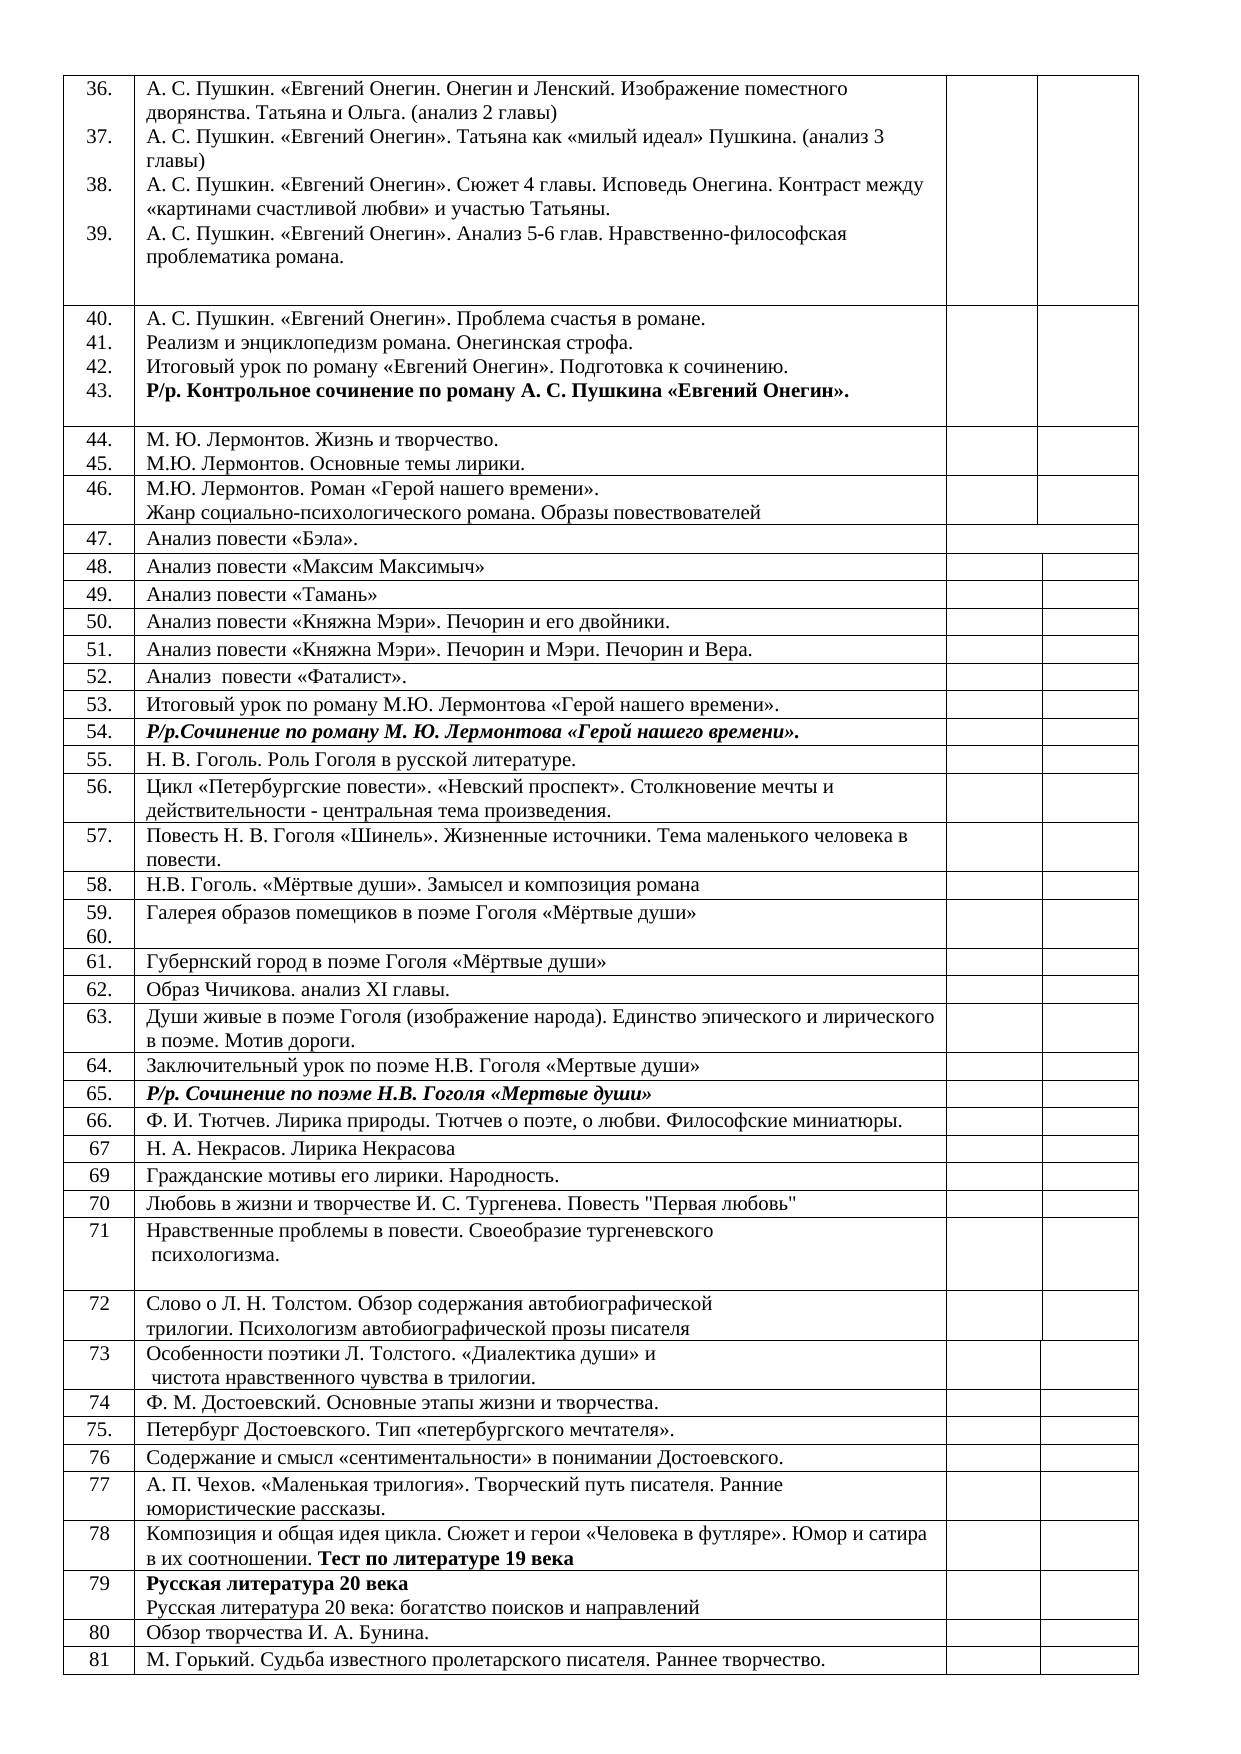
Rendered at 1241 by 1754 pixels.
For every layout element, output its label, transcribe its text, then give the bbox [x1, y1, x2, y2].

table_cell Гражданские мотивы его лирики. Народность. [135, 1163, 946, 1189]
table_cell Н. В. Гоголь. Роль Гоголя в русской литературе. [135, 746, 946, 773]
table_cell 67 [64, 1136, 134, 1162]
table_cell Души живые в поэме Гоголя (изображение народа). Единство эпического и лирического в поэме. Мотив дороги. [135, 1004, 946, 1052]
table_cell Содержание и смысл «сентиментальности» в понимании Достоевского. [135, 1445, 946, 1471]
table_cell [1043, 949, 1138, 975]
table_cell [1043, 719, 1138, 745]
table_cell [947, 746, 1042, 773]
table_cell 69 [64, 1163, 134, 1189]
table_cell 79 [64, 1571, 134, 1619]
table_cell 51. [64, 636, 134, 663]
table_cell [1043, 1163, 1138, 1189]
table_cell [1041, 1620, 1138, 1646]
table_cell 71 [64, 1218, 134, 1290]
table_cell [1043, 609, 1138, 635]
table_cell Р/р.Сочинение по роману М. Ю. Лермонтова «Герой нашего времени». [135, 719, 946, 745]
table_cell Нравственные проблемы в повести. Своеобразие тургеневского психологизма. [135, 1218, 946, 1290]
table_cell Анализ повести «Княжна Мэри». Печорин и Мэри. Печорин и Вера. [135, 636, 946, 663]
table_cell Цикл «Петербургские повести». «Невский проспект». Столкновение мечты и действительности - центральная тема произведения. [135, 774, 946, 822]
table_cell [1043, 774, 1138, 822]
table_cell [947, 1472, 1040, 1520]
table_cell [1041, 1521, 1138, 1569]
table_cell [1043, 900, 1138, 948]
table_cell [947, 774, 1042, 822]
table_cell [947, 76, 1037, 305]
table_cell Галерея образов помещиков в поэме Гоголя «Мёртвые души» [135, 900, 946, 948]
table_cell 44. 45. [64, 427, 134, 475]
table_cell Повесть Н. В. Гоголя «Шинель». Жизненные источники. Тема маленького человека в повести. [135, 823, 946, 871]
table_cell 65. [64, 1081, 134, 1107]
table_cell [1041, 1647, 1138, 1674]
table_cell [947, 1417, 1040, 1444]
table_cell Ф. И. Тютчев. Лирика природы. Тютчев о поэте, о любви. Философские миниатюры. [135, 1108, 946, 1134]
table_cell 54. [64, 719, 134, 745]
table_cell [947, 1191, 1042, 1217]
table_cell [1043, 581, 1138, 608]
table_cell 52. [64, 664, 134, 690]
table_cell [947, 1571, 1040, 1619]
table_cell [1043, 1081, 1138, 1107]
table_cell [947, 1108, 1042, 1134]
table_cell [947, 306, 1037, 426]
table_cell 74 [64, 1390, 134, 1416]
table_cell [1043, 1108, 1138, 1134]
table_cell 80 [64, 1620, 134, 1646]
table_cell 50. [64, 609, 134, 635]
table_cell [947, 554, 1042, 580]
table_cell [1043, 554, 1138, 580]
table_cell [1043, 691, 1138, 718]
table_cell Анализ повести «Бэла». [135, 525, 946, 553]
table_cell [947, 1218, 1042, 1290]
table_cell 58. [64, 872, 134, 899]
table_cell [947, 719, 1042, 745]
table_cell [947, 900, 1042, 948]
table_cell Итоговый урок по роману М.Ю. Лермонтова «Герой нашего времени». [135, 691, 946, 718]
table_cell 40. 41. 42. 43. [64, 306, 134, 426]
table_cell [947, 1291, 1042, 1339]
table_cell [947, 1053, 1042, 1079]
table_cell [1038, 76, 1138, 305]
table_cell 75. [64, 1417, 134, 1444]
table_cell [1043, 1053, 1138, 1079]
table_cell [1043, 1218, 1138, 1290]
table_cell 47. [64, 525, 134, 553]
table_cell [135, 1647, 946, 1674]
table_cell 72 [64, 1291, 134, 1339]
table_cell Композиция и общая идея цикла. Сюжет и герои «Человека в футляре». Юмор и сатира в их соотношении. Тест по литературе 19 века [135, 1521, 946, 1569]
table_cell [1038, 427, 1138, 475]
table_cell Ф. М. Достоевский. Основные этапы жизни и творчества. [135, 1390, 946, 1416]
table_cell [947, 691, 1042, 718]
table_cell 70 [64, 1191, 134, 1217]
table_cell [947, 949, 1042, 975]
table_cell [1043, 1136, 1138, 1162]
table_cell [1043, 1004, 1138, 1052]
table_cell [1043, 636, 1138, 663]
table_cell Обзор творчества И. А. Бунина. [135, 1620, 946, 1646]
table_cell Особенности поэтики Л. Толстого. «Диалектика души» и чистота нравственного чувства в трилогии. [135, 1341, 946, 1389]
table_cell 73 [64, 1341, 134, 1389]
table_cell М.Ю. Лермонтов. Роман «Герой нашего времени». Жанр социально-психологического романа. Образы повествователей [135, 476, 946, 524]
table_cell Любовь в жизни и творчестве И. С. Тургенева. Повесть "Первая любовь" [135, 1191, 946, 1217]
table_cell [1041, 1417, 1138, 1444]
table_cell [947, 823, 1042, 871]
table_cell 64. [64, 1053, 134, 1079]
table_cell 49. [64, 581, 134, 608]
table_cell 61. [64, 949, 134, 975]
table_cell [947, 1136, 1042, 1162]
table_cell [1043, 976, 1138, 1003]
table_cell 57. [64, 823, 134, 871]
table_cell А. П. Чехов. «Маленькая трилогия». Творческий путь писателя. Ранние юмористические рассказы. [135, 1472, 946, 1520]
table_cell [947, 1163, 1042, 1189]
table_cell 59. 60. [64, 900, 134, 948]
table_cell [947, 1341, 1040, 1389]
table_cell [1041, 1445, 1138, 1471]
table_cell [947, 427, 1037, 475]
table_cell [947, 1081, 1042, 1107]
table_cell А. С. Пушкин. «Евгений Онегин. Онегин и Ленский. Изображение поместного дворянства. Татьяна и Ольга. (анализ 2 главы) А. С. Пушкин. «Евгений Онегин». Татьяна как «милый идеал» Пушкина. (анализ 3 главы) А. С. Пушкин. «Евгений Онегин». Сюжет 4 главы. Исповедь Онегина. Контраст между «картинами счастливой любви» и участью Татьяны. А. С. Пушкин. «Евгений Онегин». Анализ 5-6 глав. Нравственно-философская проблематика романа. [135, 76, 946, 305]
table_cell Губернский город в поэме Гоголя «Мёртвые души» [135, 949, 946, 975]
table_cell [947, 872, 1042, 899]
table_cell 55. [64, 746, 134, 773]
table_cell [947, 525, 1138, 553]
table_cell [947, 664, 1042, 690]
table_cell [947, 1445, 1040, 1471]
table_cell [1043, 823, 1138, 871]
table_cell Русская литература 20 века Русская литература 20 века: богатство поисков и направлений [135, 1571, 946, 1619]
table_cell Петербург Достоевского. Тип «петербургского мечтателя». [135, 1417, 946, 1444]
table_cell [947, 609, 1042, 635]
table_cell 62. [64, 976, 134, 1003]
table_cell [947, 976, 1042, 1003]
table_cell Слово о Л. Н. Толстом. Обзор содержания автобиографической трилогии. Психологизм автобиографической прозы писателя [135, 1291, 946, 1339]
table_cell Н.В. Гоголь. «Мёртвые души». Замысел и композиция романа [135, 872, 946, 899]
table_cell Образ Чичикова. анализ XI главы. [135, 976, 946, 1003]
table_cell 77 [64, 1472, 134, 1520]
table_cell [947, 636, 1042, 663]
table_cell Анализ повести «Тамань» [135, 581, 946, 608]
table_cell 46. [64, 476, 134, 524]
table_cell Заключительный урок по поэме Н.В. Гоголя «Мертвые души» [135, 1053, 946, 1079]
table_cell [1041, 1390, 1138, 1416]
table_cell 78 [64, 1521, 134, 1569]
table_cell 76 [64, 1445, 134, 1471]
table_cell [1041, 1341, 1138, 1389]
table_cell А. С. Пушкин. «Евгений Онегин». Проблема счастья в романе. Реализм и энциклопедизм романа. Онегинская строфа. Итоговый урок по роману «Евгений Онегин». Подготовка к сочинению. Р/р. Контрольное сочинение по роману А. С. Пушкина «Евгений Онегин». [135, 306, 946, 426]
table_cell [1043, 1191, 1138, 1217]
table_cell 63. [64, 1004, 134, 1052]
table_cell Анализ повести «Максим Максимыч» [135, 554, 946, 580]
table_cell [947, 1390, 1040, 1416]
table_cell Р/р. Сочинение по поэме Н.В. Гоголя «Мертвые души» [135, 1081, 946, 1107]
table_cell 48. [64, 554, 134, 580]
table_cell [1041, 1571, 1138, 1619]
table_cell [947, 476, 1037, 524]
table_cell [947, 1647, 1040, 1674]
table_cell 66. [64, 1108, 134, 1134]
table_cell [947, 1620, 1040, 1646]
table_cell [947, 1004, 1042, 1052]
table_cell [947, 1521, 1040, 1569]
table_cell [1043, 746, 1138, 773]
table_cell [1043, 1291, 1138, 1339]
table_cell [947, 581, 1042, 608]
table_cell 81 [64, 1647, 134, 1674]
table_cell [1043, 664, 1138, 690]
table_cell [1041, 1472, 1138, 1520]
table_cell М. Ю. Лермонтов. Жизнь и творчество. М.Ю. Лермонтов. Основные темы лирики. [135, 427, 946, 475]
table_cell Н. А. Некрасов. Лирика Некрасова [135, 1136, 946, 1162]
table_cell [1038, 306, 1138, 426]
table_cell [1043, 872, 1138, 899]
table_cell Анализ повести «Фаталист». [135, 664, 946, 690]
table_cell [1038, 476, 1138, 524]
table_cell Анализ повести «Княжна Мэри». Печорин и его двойники. [135, 609, 946, 635]
table_cell 53. [64, 691, 134, 718]
table_cell 56. [64, 774, 134, 822]
table_cell 36. 37. 38. 39. [64, 76, 134, 305]
